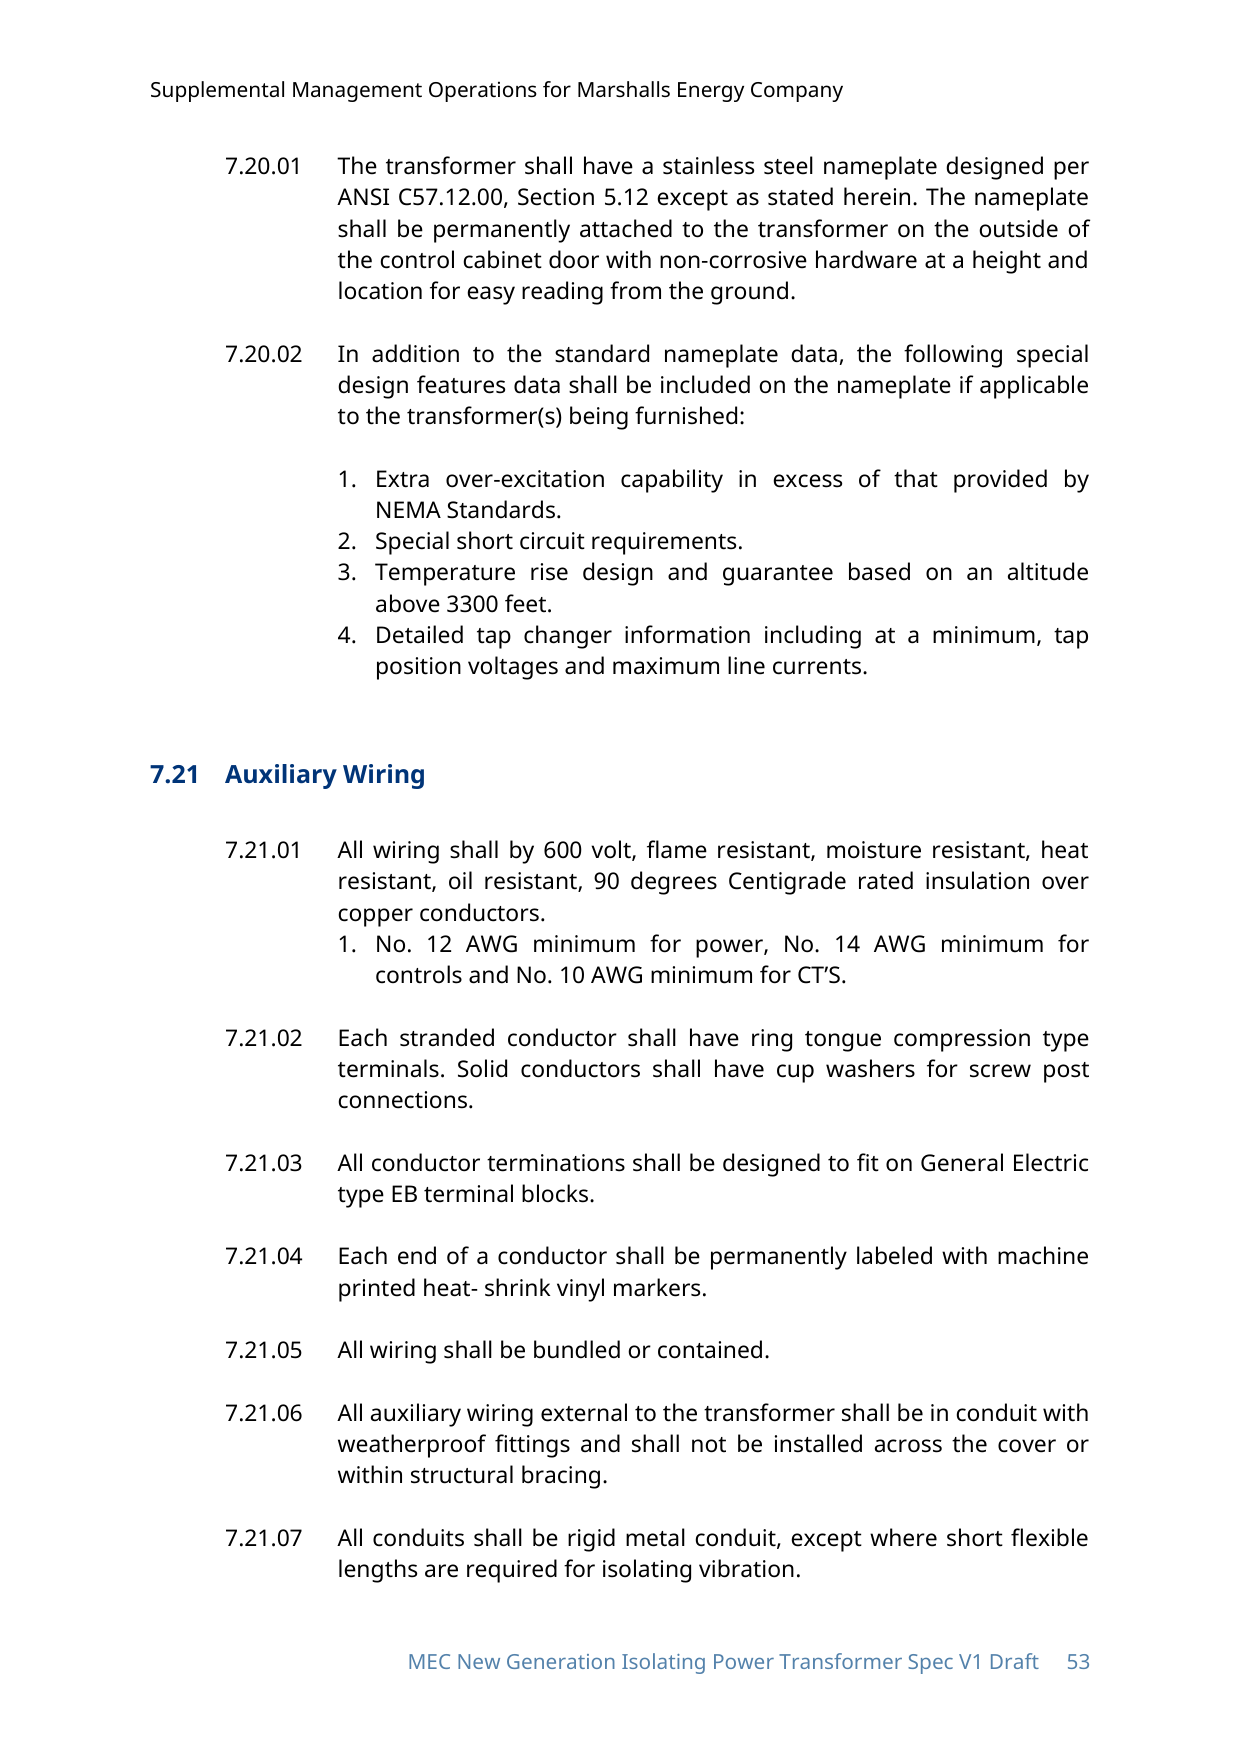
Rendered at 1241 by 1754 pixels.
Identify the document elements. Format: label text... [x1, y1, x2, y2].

text 7.21.01 All wiring shall by 600 volt, flame resistant, moisture resistant, heat resistant, oil resistant, 90 degrees Centigrade rated insulation over copper conductors. [225, 834, 1090, 928]
list No. 12 AWG minimum for power, No. 14 AWG minimum for controls and No. 10 AWG minimum for CT’S. [337, 928, 1090, 990]
text 7.21.02 Each stranded conductor shall have ring tongue compression type terminals. Solid conductors shall have cup washers for screw post connections. [225, 1022, 1090, 1115]
list Extra over-excitation capability in excess of that provided by NEMA Standards. [337, 462, 1090, 525]
text 7.21.06 All auxiliary wiring external to the transformer shall be in conduit with weatherproof fittings and shall not be installed across the cover or within structural bracing. [225, 1397, 1090, 1490]
text 7.21.05 All wiring shall be bundled or contained. [225, 1334, 1090, 1365]
list Special short circuit requirements. [337, 525, 1090, 556]
text 7.21.07 All conduits shall be rigid metal conduit, except where short flexible lengths are required for isolating vibration. [225, 1522, 1090, 1584]
text 7.21.04 Each end of a conductor shall be permanently labeled with machine printed heat- shrink vinyl markers. [225, 1240, 1090, 1303]
list Detailed tap changer information including at a minimum, tap position voltages and maximum line currents. [337, 619, 1090, 681]
subtitle Auxiliary Wiring [150, 756, 1090, 790]
text 7.21.03 All conductor terminations shall be designed to fit on General Electric type EB terminal blocks. [225, 1147, 1090, 1209]
list Temperature rise design and guarantee based on an altitude above 3300 feet. [337, 556, 1090, 619]
text 7.20.02 In addition to the standard nameplate data, the following special design features data shall be included on the nameplate if applicable to the transformer(s) being furnished: [225, 337, 1090, 431]
text 7.20.01 The transformer shall have a stainless steel nameplate designed per ANSI C57.12.00, Section 5.12 except as stated herein. The nameplate shall be permanently attached to the transformer on the outside of the control cabinet door with non-corrosive hardware at a height and location for easy reading from the ground. [225, 150, 1090, 306]
